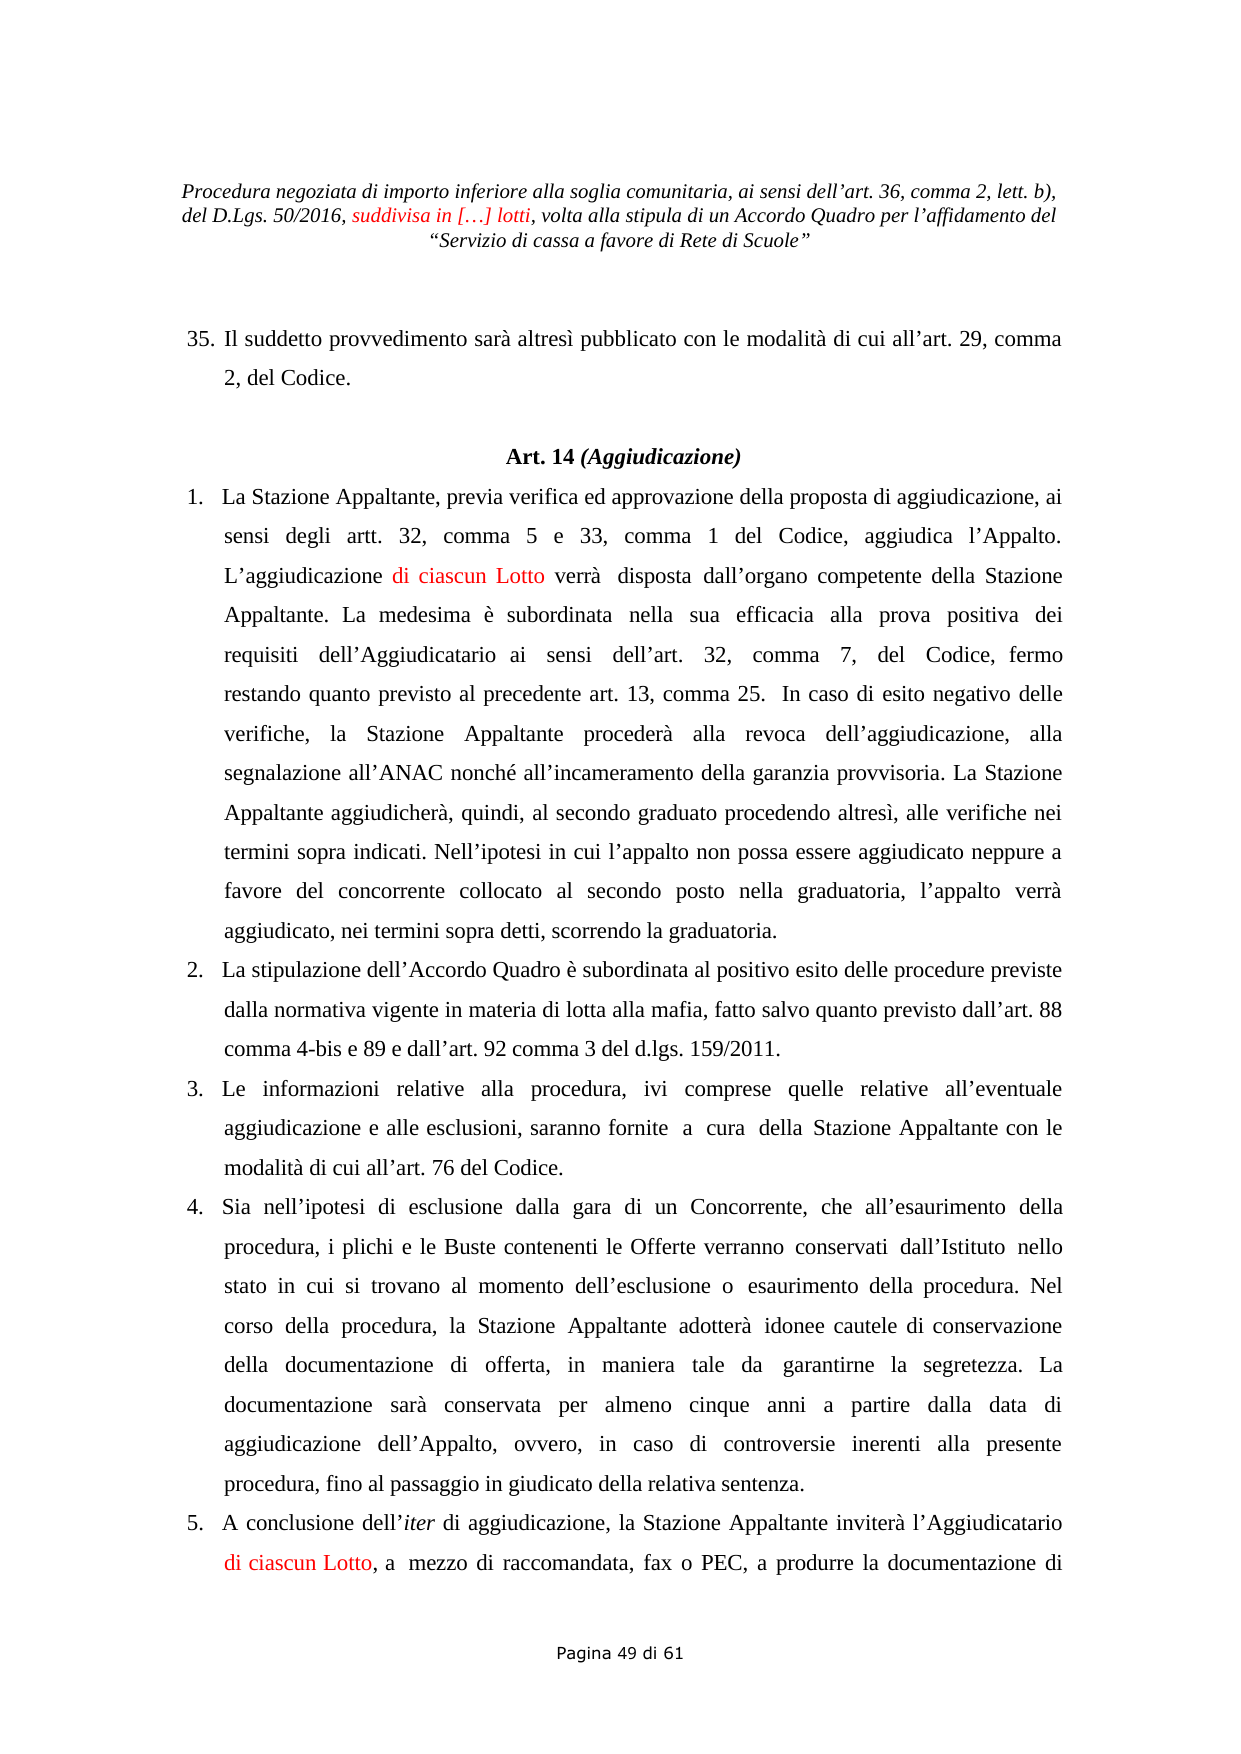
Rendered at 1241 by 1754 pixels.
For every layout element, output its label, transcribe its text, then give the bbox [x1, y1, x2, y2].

list Le informazioni relative alla procedura, ivi comprese quelle relative all’eventuale aggiudicazione e alle esclusioni, saranno fornite a cura della Stazione Appaltante con le modalità di cui all’art. 76 del Codice. [187, 1075, 1063, 1180]
subtitle Art. 14 (Aggiudicazione) [187, 443, 1063, 470]
list Il suddetto provvedimento sarà altresì pubblicato con le modalità di cui all’art. 29, comma 2, del Codice. [187, 325, 1063, 391]
list Sia nell’ipotesi di esclusione dalla gara di un Concorrente, che all’esaurimento della procedura, i plichi e le Buste contenenti le Offerte verranno conservati dall’Istituto nello stato in cui si trovano al momento dell’esclusione o esaurimento della procedura. Nel corso della procedura, la Stazione Appaltante adotterà idonee cautele di conservazione della documentazione di offerta, in maniera tale da garantirne la segretezza. La documentazione sarà conservata per almeno cinque anni a partire dalla data di aggiudicazione dell’Appalto, ovvero, in caso di controversie inerenti alla presente procedura, fino al passaggio in giudicato della relativa sentenza. [187, 1193, 1063, 1496]
list La stipulazione dell’Accordo Quadro è subordinata al positivo esito delle procedure previste dalla normativa vigente in materia di lotta alla mafia, fatto salvo quanto previsto dall’art. 88 comma 4-bis e 89 e dall’art. 92 comma 3 del d.lgs. 159/2011. [187, 957, 1063, 1062]
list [187, 1509, 1063, 1575]
list La Stazione Appaltante, previa verifica ed approvazione della proposta di aggiudicazione, ai sensi degli artt. 32, comma 5 e 33, comma 1 del Codice, aggiudica l’Appalto. L’aggiudicazione di ciascun Lotto verrà disposta dall’organo competente della Stazione Appaltante. La medesima è subordinata nella sua efficacia alla prova positiva dei requisiti dell’Aggiudicatario ai sensi dell’art. 32, comma 7, del Codice, fermo restando quanto previsto al precedente art. 13, comma 25. In caso di esito negativo delle verifiche, la Stazione Appaltante procederà alla revoca dell’aggiudicazione, alla segnalazione all’ANAC nonché all’incameramento della garanzia provvisoria. La Stazione Appaltante aggiudicherà, quindi, al secondo graduato procedendo altresì, alle verifiche nei termini sopra indicati. Nell’ipotesi in cui l’appalto non possa essere aggiudicato neppure a favore del concorrente collocato al secondo posto nella graduatoria, l’appalto verrà aggiudicato, nei termini sopra detti, scorrendo la graduatoria. [187, 483, 1063, 943]
